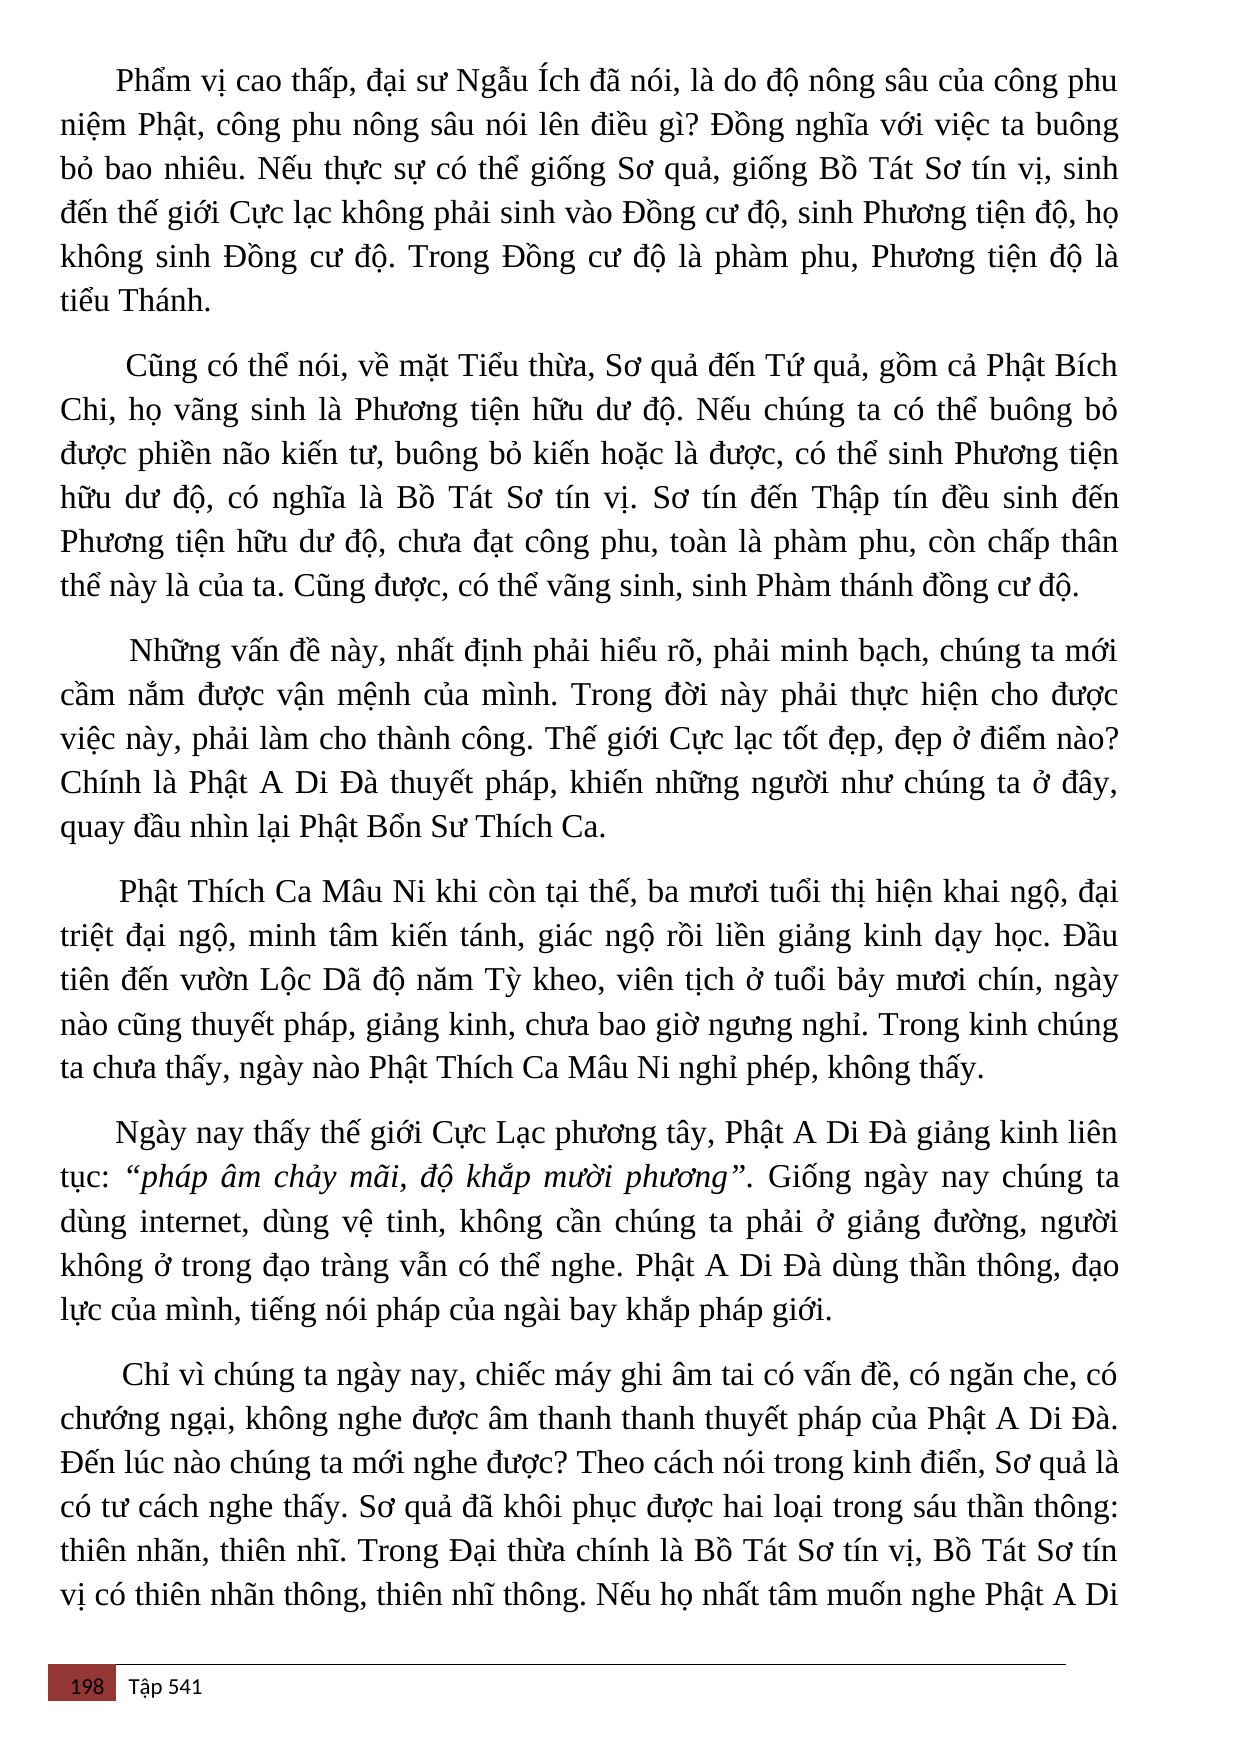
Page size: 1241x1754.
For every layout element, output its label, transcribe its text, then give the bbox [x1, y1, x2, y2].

text Phật Thích Ca Mâu Ni khi còn tại thế, ba mươi tuổi thị hiện khai ngộ, đại triệt đại ngộ, minh tâm kiến tánh, giác ngộ rồi liền giảng kinh dạy học. Đầu tiên đến vườn Lộc Dã độ năm Tỳ kheo, viên tịch ở tuổi bảy mươi chín, ngày nào cũng thuyết pháp, giảng kinh, chưa bao giờ ngưng nghỉ. Trong kinh chúng ta chưa thấy, ngày nào Phật Thích Ca Mâu Ni nghỉ phép, không thấy. [60, 872, 1120, 1086]
text Phẩm vị cao thấp, đại sư Ngẫu Ích đã nói, là do độ nông sâu của công phu niệm Phật, công phu nông sâu nói lên điều gì? Đồng nghĩa với việc ta buông bỏ bao nhiêu. Nếu thực sự có thể giống Sơ quả, giống Bồ Tát Sơ tín vị, sinh đến thế giới Cực lạc không phải sinh vào Đồng cư độ, sinh Phương tiện độ, họ không sinh Đồng cư độ. Trong Đồng cư độ là phàm phu, Phương tiện độ là tiểu Thánh. [60, 60, 1120, 319]
text Những vấn đề này, nhất định phải hiểu rõ, phải minh bạch, chúng ta mới cầm nắm được vận mệnh của mình. Trong đời này phải thực hiện cho được việc này, phải làm cho thành công. Thế giới Cực lạc tốt đẹp, đẹp ở điểm nào? Chính là Phật A Di Đà thuyết pháp, khiến những người như chúng ta ở đây, quay đầu nhìn lại Phật Bổn Sư Thích Ca. [60, 630, 1120, 845]
text Ngày nay thấy thế giới Cực Lạc phương tây, Phật A Di Đà giảng kinh liên tục: “pháp âm chảy mãi, độ khắp mười phương”. Giống ngày nay chúng ta dùng internet, dùng vệ tinh, không cần chúng ta phải ở giảng đường, người không ở trong đạo tràng vẫn có thể nghe. Phật A Di Đà dùng thần thông, đạo lực của mình, tiếng nói pháp của ngài bay khắp pháp giới. [60, 1113, 1120, 1327]
text Cũng có thể nói, về mặt Tiểu thừa, Sơ quả đến Tứ quả, gồm cả Phật Bích Chi, họ vãng sinh là Phương tiện hữu dư độ. Nếu chúng ta có thể buông bỏ được phiền não kiến tư, buông bỏ kiến hoặc là được, có thể sinh Phương tiện hữu dư độ, có nghĩa là Bồ Tát Sơ tín vị. Sơ tín đến Thập tín đều sinh đến Phương tiện hữu dư độ, chưa đạt công phu, toàn là phàm phu, còn chấp thân thể này là của ta. Cũng được, có thể vãng sinh, sinh Phàm thánh đồng cư độ. [60, 345, 1120, 604]
